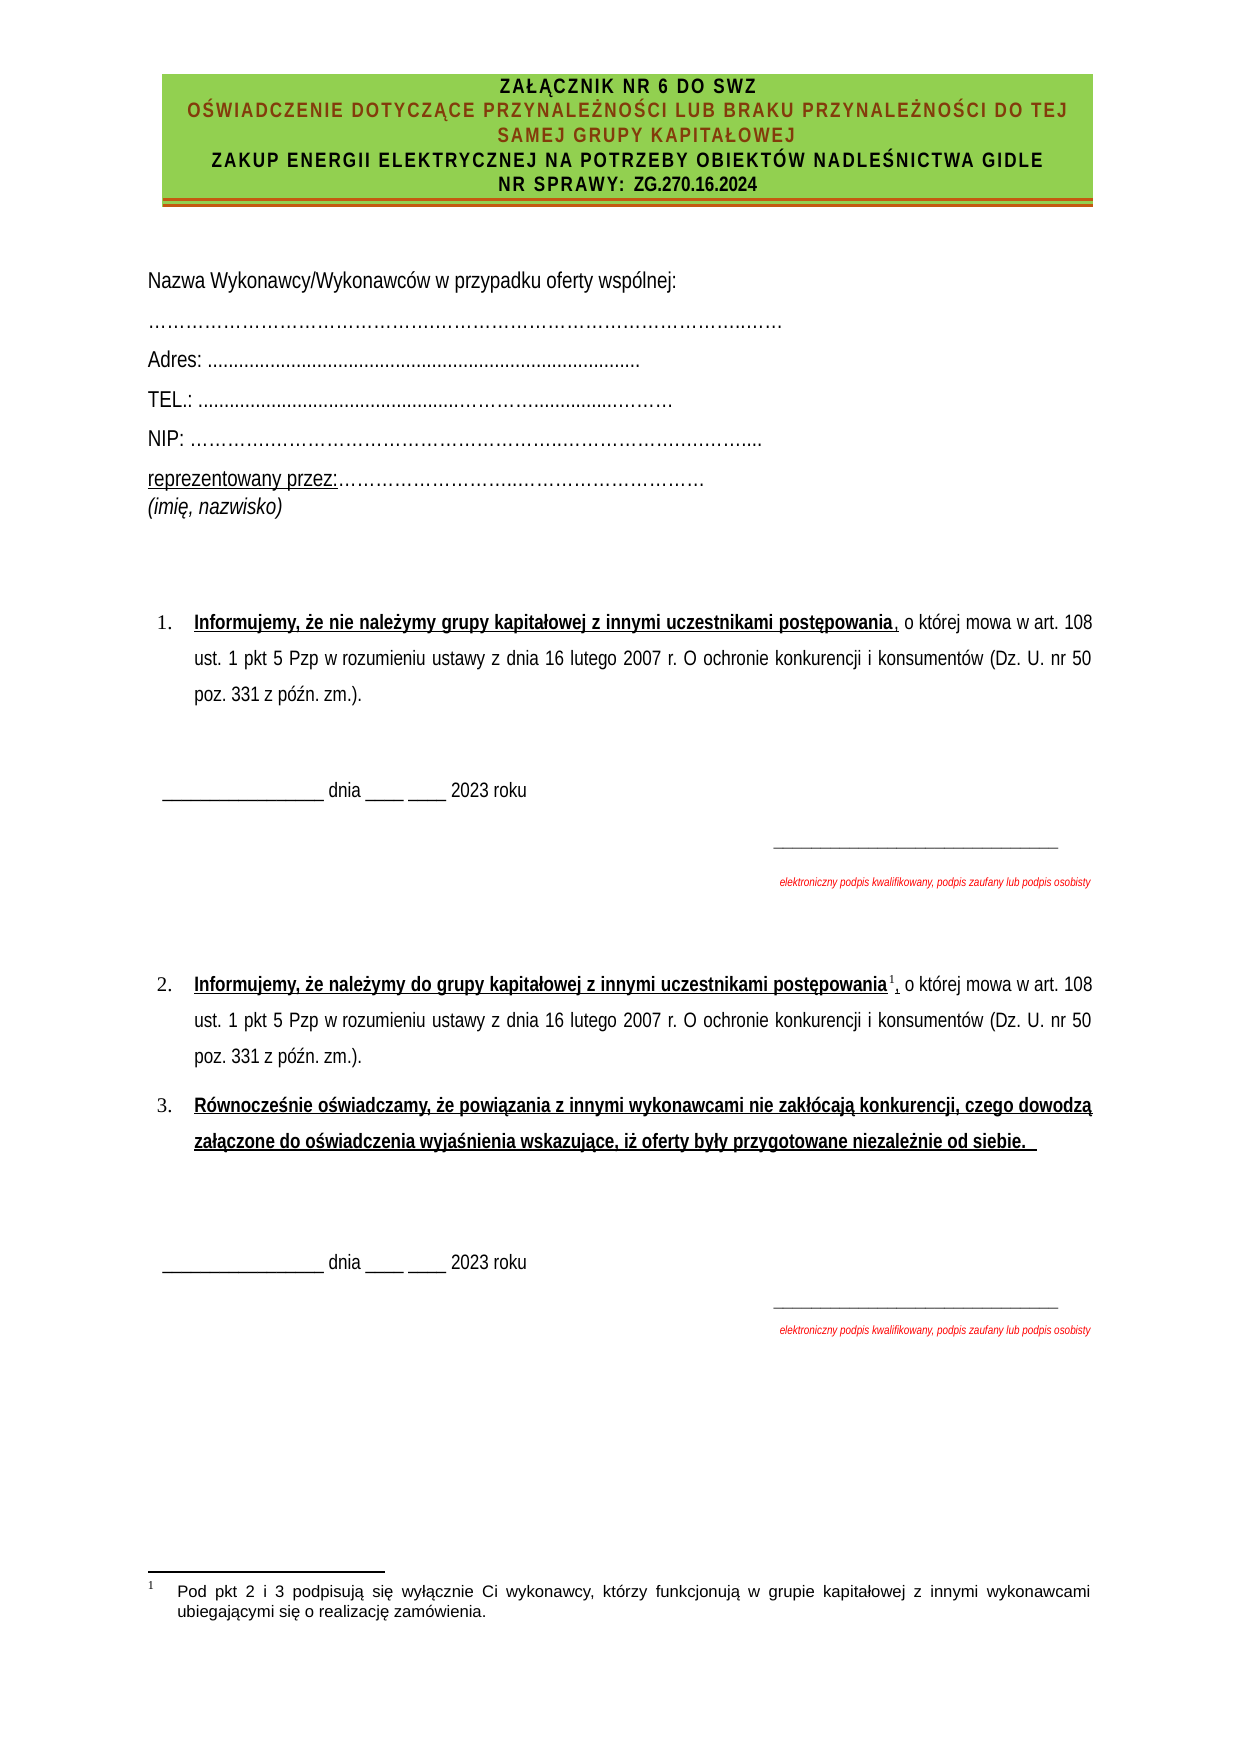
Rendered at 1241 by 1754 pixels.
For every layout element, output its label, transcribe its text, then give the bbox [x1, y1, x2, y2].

text reprezentowany przez:………………………..………………………… [148, 465, 1093, 491]
text ______________________________ [199, 827, 1093, 851]
text TEL.: ..................................................…………................……… [148, 386, 1093, 412]
text _________________ dnia ____ ____ 2023 roku [162, 778, 1093, 802]
text Adres: ................................................................................... [148, 346, 1093, 373]
list Informujemy, że należymy do grupy kapitałowej z innymi uczestnikami postępowania, o której mowa w art. 108 ust. 1 pkt 5 Pzp w rozumieniu ustawy z dnia 16 lutego 2007 r. O ochronie konkurencji i konsumentów (Dz. U. nr 50 poz. 331 z późn. zm.). [157, 972, 1093, 1068]
text NIP: ………….………………………………………..……………….….…….... [148, 425, 1093, 452]
text elektroniczny podpis kwalifikowany, podpis zaufany lub podpis osobisty [184, 1323, 1093, 1347]
text (imię, nazwisko) [148, 493, 605, 519]
list Równocześnie oświadczamy, że powiązania z innymi wykonawcami nie zakłócają konkurencji, czego dowodzą załączone do oświadczenia wyjaśnienia wskazujące, iż oferty były przygotowane niezależnie od siebie. [157, 1093, 1093, 1153]
list Informujemy, że nie należymy grupy kapitałowej z innymi uczestnikami postępowania, o której mowa w art. 108 ust. 1 pkt 5 Pzp w rozumieniu ustawy z dnia 16 lutego 2007 r. O ochronie konkurencji i konsumentów (Dz. U. nr 50 poz. 331 z późn. zm.). [157, 609, 1093, 706]
text _________________ dnia ____ ____ 2023 roku [162, 1250, 1093, 1274]
text Nazwa Wykonawcy/Wykonawców w przypadku oferty wspólnej: [148, 267, 1093, 294]
text ______________________________ [199, 1286, 1093, 1310]
text elektroniczny podpis kwalifikowany, podpis zaufany lub podpis osobisty [184, 875, 1093, 899]
text ……………………………………….…………………………………………..…… [148, 307, 1093, 333]
